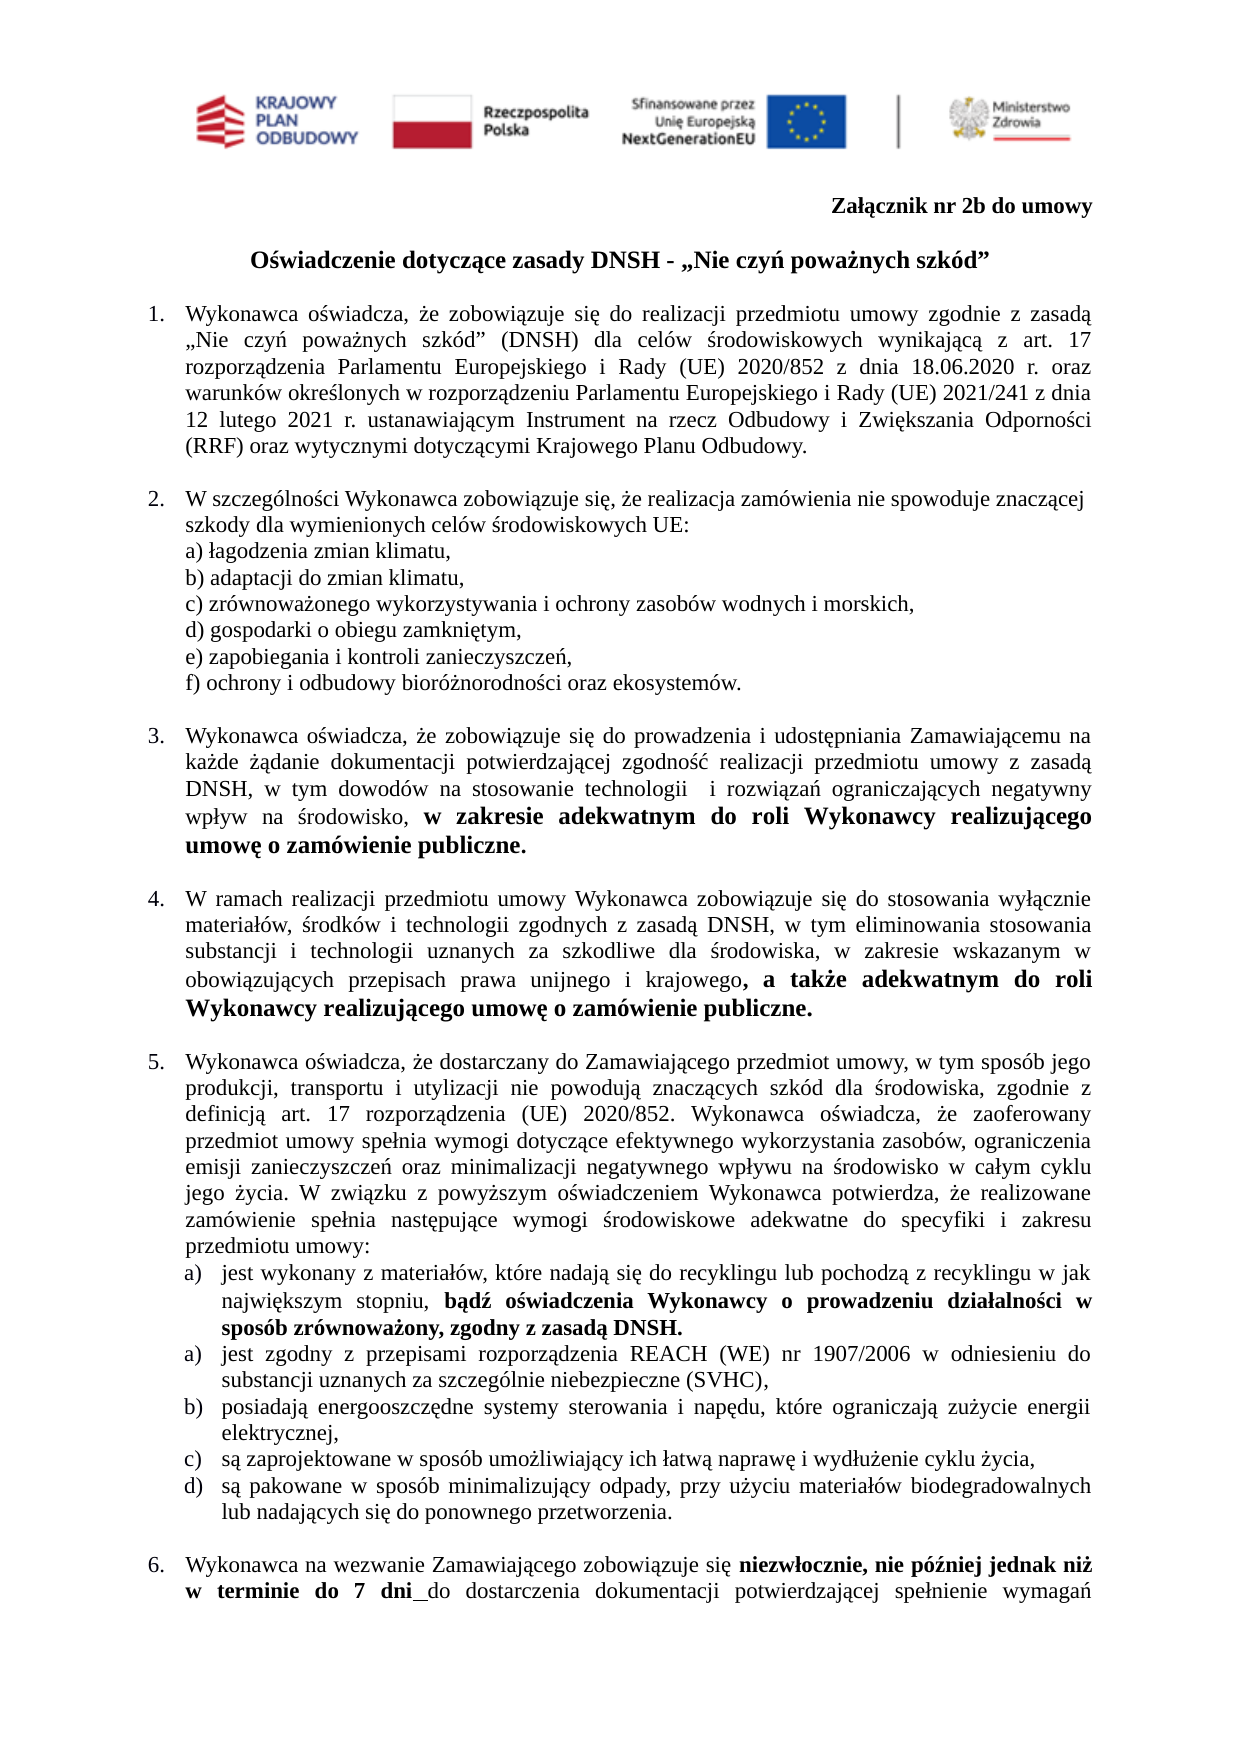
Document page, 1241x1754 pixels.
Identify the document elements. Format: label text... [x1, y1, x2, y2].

picture [181, 73, 1088, 165]
list są zaprojektowane w sposób umożliwiający ich łatwą naprawę i wydłużenie cyklu życia, [184, 1445, 1093, 1472]
list W szczególności Wykonawca zobowiązuje się, że realizacja zamówienia nie spowoduje znaczącej szkody dla wymienionych celów środowiskowych UE: a) łagodzenia zmian klimatu, b) adaptacji do zmian klimatu, c) zrównoważonego wykorzystywania i ochrony zasobów wodnych i morskich, d) gospodarki o obiegu zamkniętym, e) zapobiegania i kontroli zanieczyszczeń, f) ochrony i odbudowy bioróżnorodności oraz ekosystemów. [148, 485, 1093, 696]
list Wykonawca oświadcza, że zobowiązuje się do realizacji przedmiotu umowy zgodnie z zasadą „Nie czyń poważnych szkód” (DNSH) dla celów środowiskowych wynikającą z art. 17 rozporządzenia Parlamentu Europejskiego i Rady (UE) 2020/852 z dnia 18.06.2020 r. oraz warunków określonych w rozporządzeniu Parlamentu Europejskiego i Rady (UE) 2021/241 z dnia 12 lutego 2021 r. ustanawiającym Instrument na rzecz Odbudowy i Zwiększania Odporności (RRF) oraz wytycznymi dotyczącymi Krajowego Planu Odbudowy. [148, 300, 1093, 458]
list jest wykonany z materiałów, które nadają się do recyklingu lub pochodzą z recyklingu w jak największym stopniu, bądź oświadczenia Wykonawcy o prowadzeniu działalności w sposób zrównoważony, zgodny z zasadą DNSH. [184, 1258, 1093, 1340]
text Załącznik nr 2b do umowy [148, 192, 1093, 219]
list Wykonawca oświadcza, że zobowiązuje się do prowadzenia i udostępniania Zamawiającemu na każde żądanie dokumentacji potwierdzającej zgodność realizacji przedmiotu umowy z zasadą DNSH, w tym dowodów na stosowanie technologii i rozwiązań ograniczających negatywny wpływ na środowisko, w zakresie adekwatnym do roli Wykonawcy realizującego umowę o zamówienie publiczne. [148, 722, 1093, 858]
list jest zgodny z przepisami rozporządzenia REACH (WE) nr 1907/2006 w odniesieniu do substancji uznanych za szczególnie niebezpieczne (SVHC), [184, 1340, 1093, 1393]
list są pakowane w sposób minimalizujący odpady, przy użyciu materiałów biodegradowalnych lub nadających się do ponownego przetworzenia. [184, 1472, 1093, 1524]
list posiadają energooszczędne systemy sterowania i napędu, które ograniczają zużycie energii elektrycznej, [184, 1393, 1093, 1445]
list W ramach realizacji przedmiotu umowy Wykonawca zobowiązuje się do stosowania wyłącznie materiałów, środków i technologii zgodnych z zasadą DNSH, w tym eliminowania stosowania substancji i technologii uznanych za szkodliwe dla środowiska, w zakresie wskazanym w obowiązujących przepisach prawa unijnego i krajowego, a także adekwatnym do roli Wykonawcy realizującego umowę o zamówienie publiczne. [148, 885, 1093, 1021]
list Wykonawca oświadcza, że dostarczany do Zamawiającego przedmiot umowy, w tym sposób jego produkcji, transportu i utylizacji nie powodują znaczących szkód dla środowiska, zgodnie z definicją art. 17 rozporządzenia (UE) 2020/852. Wykonawca oświadcza, że zaoferowany przedmiot umowy spełnia wymogi dotyczące efektywnego wykorzystania zasobów, ograniczenia emisji zanieczyszczeń oraz minimalizacji negatywnego wpływu na środowisko w całym cyklu jego życia. W związku z powyższym oświadczeniem Wykonawca potwierdza, że realizowane zamówienie spełnia następujące wymogi środowiskowe adekwatne do specyfiki i zakresu przedmiotu umowy: [148, 1048, 1093, 1258]
text Oświadczenie dotyczące zasady DNSH - „Nie czyń poważnych szkód” [148, 245, 1093, 274]
